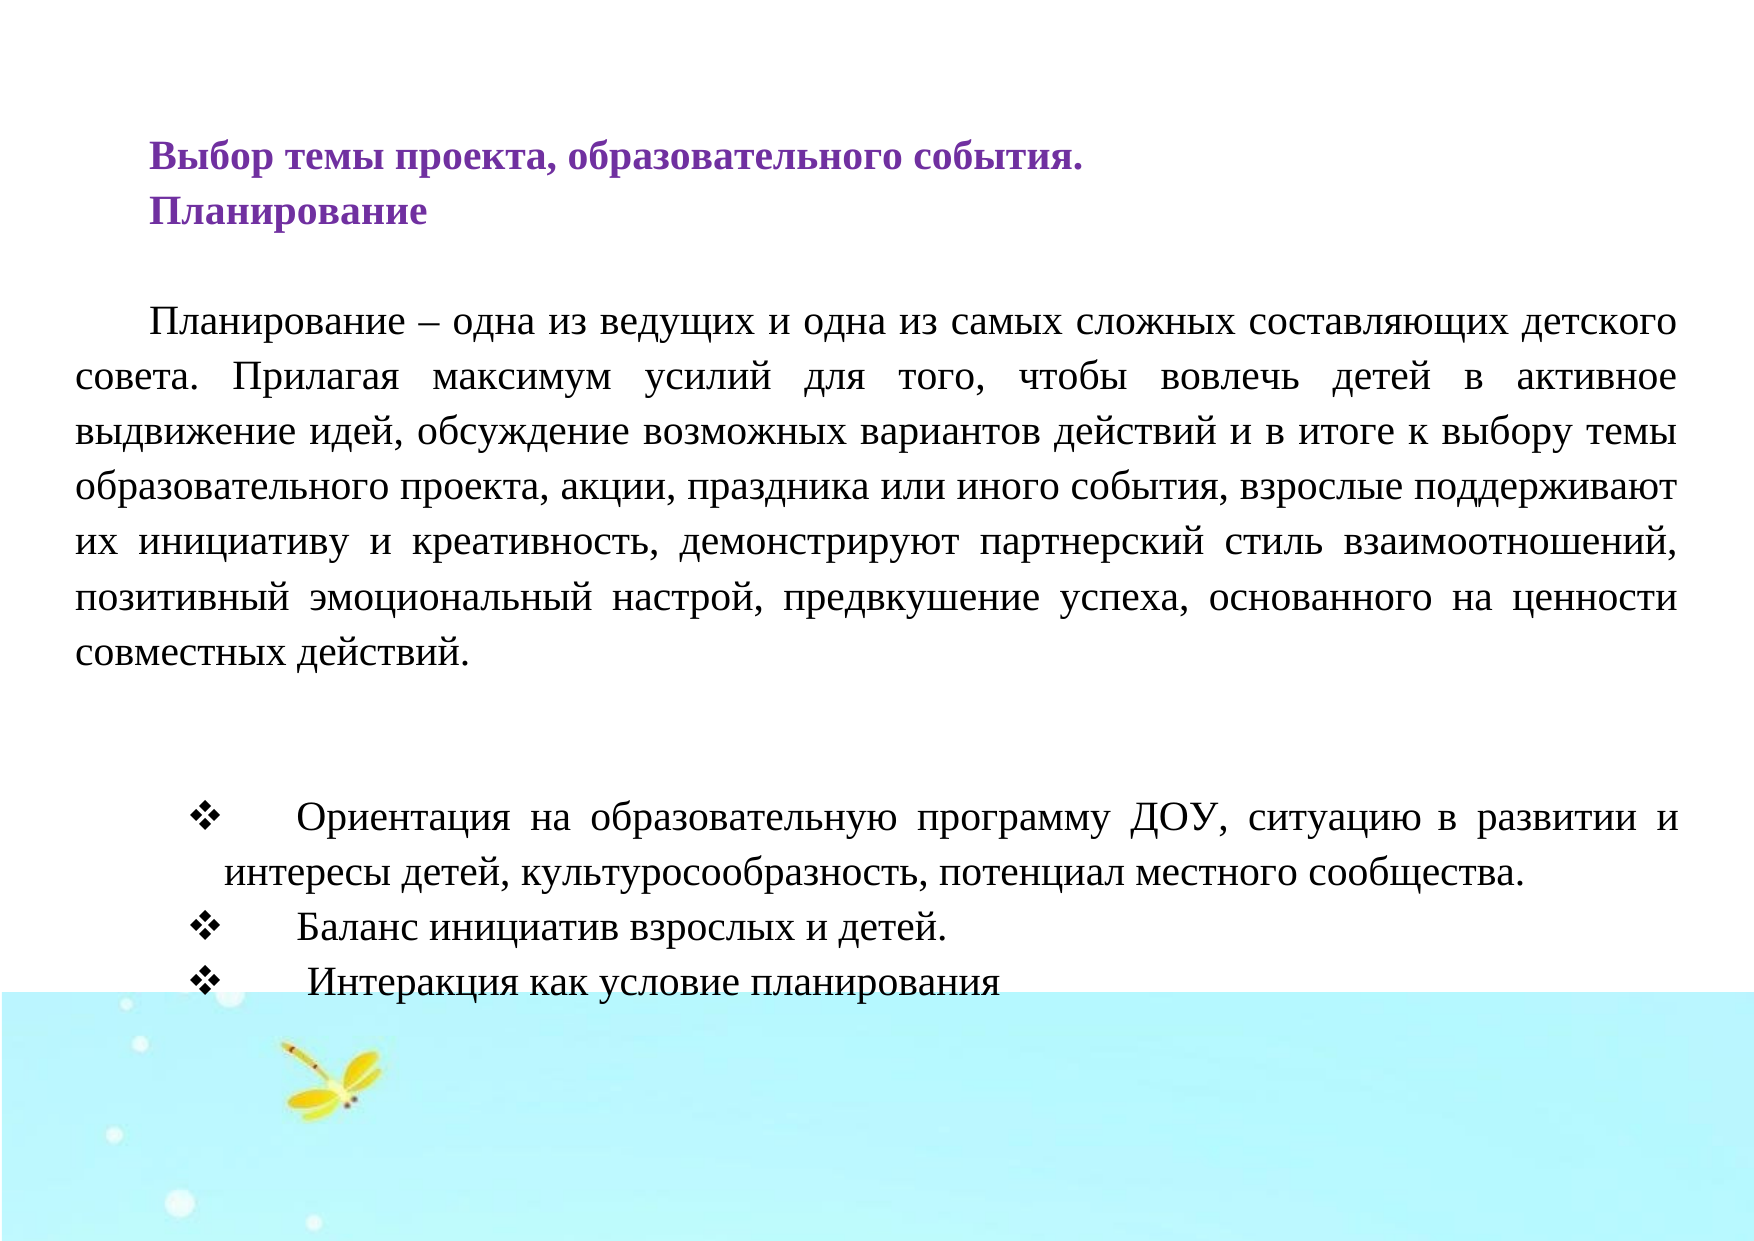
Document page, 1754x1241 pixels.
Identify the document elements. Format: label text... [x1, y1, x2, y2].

picture [1, 992, 1754, 1241]
list Ориентация на образовательную программу ДОУ, ситуацию в развитии и интересы детей, культуросообразность, потенциал местного сообщества. [186, 791, 1679, 894]
list Баланс инициатив взрослых и детей. [186, 902, 1679, 950]
list Интеракция как условие планирования [186, 957, 1679, 1005]
text Планирование [75, 185, 1679, 233]
text Выбор темы проекта, образовательного события. [75, 130, 1679, 178]
text Планирование – одна из ведущих и одна из самых сложных составляющих детского совета. Прилагая максимум усилий для того, чтобы вовлечь детей в активное выдвижение идей, обсуждение возможных вариантов действий и в итоге к выбору темы образовательного проекта, акции, праздника или иного события, взрослые поддерживают их инициативу и креативность, демонстрируют партнерский стиль взаимоотношений, позитивный эмоциональный настрой, предвкушение успеха, основанного на ценности совместных действий. [75, 295, 1679, 674]
